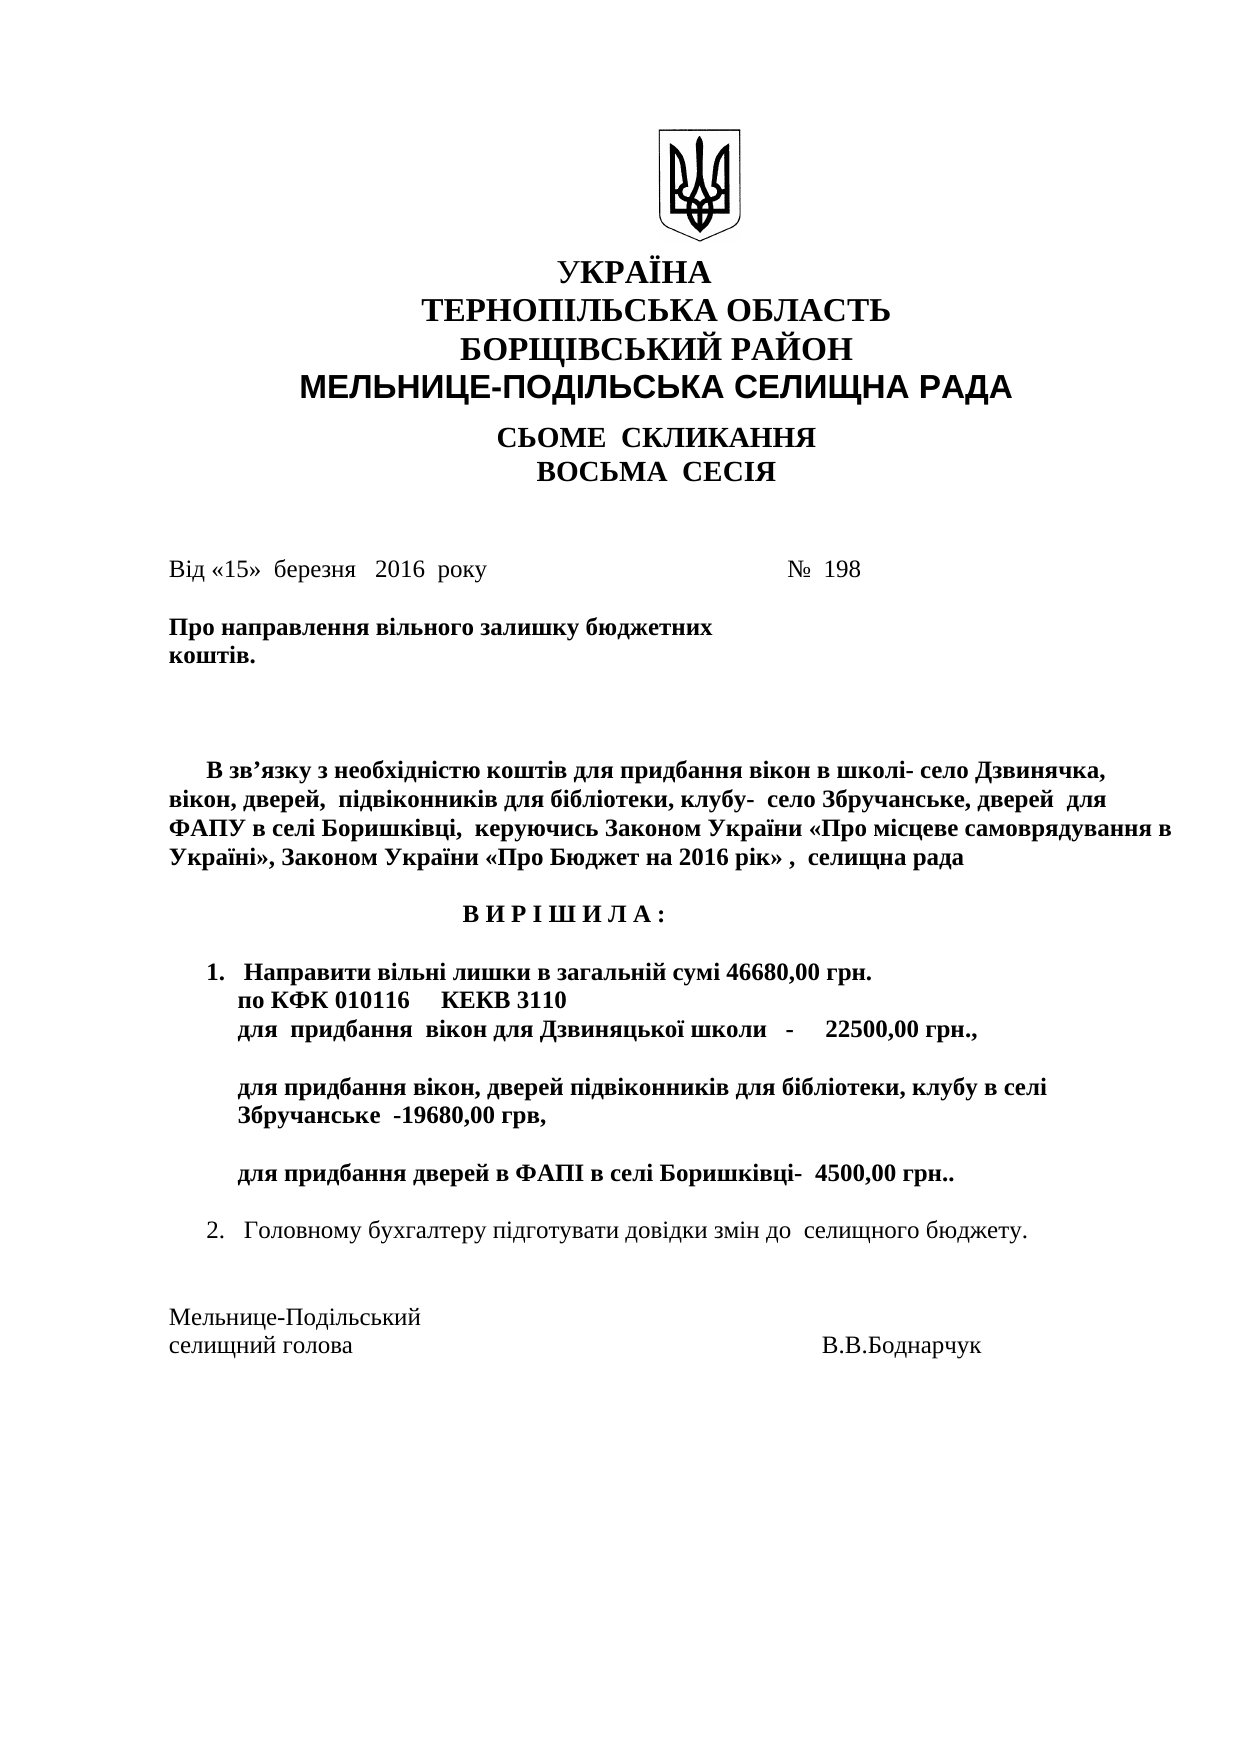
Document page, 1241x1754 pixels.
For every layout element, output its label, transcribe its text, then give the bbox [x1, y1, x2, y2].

text ТЕРНОПІЛЬСЬКА ОБЛАСТЬ [169, 291, 1144, 329]
subtitle коштів. [169, 641, 1181, 669]
text БОРЩІВСЬКИЙ РАЙОН [169, 329, 1144, 367]
subtitle В зв’язку з необхідністю коштів для придбання вікон в школі- село Дзвинячка, вікон, дверей, підвіконників для бібліотеки, клубу- село Збручанське, дверей для ФАПУ в селі Боришківці, керуючись Законом України «Про місцеве самоврядування в Україні», Законом України «Про Бюджет на 2016 рік» , селищна рада [169, 756, 1181, 871]
list Головному бухгалтеру підготувати довідки змін до селищного бюджету. [206, 1216, 1181, 1244]
subtitle по КФК 010116 КЕКВ 3110 [206, 986, 1181, 1014]
text СЬОМЕ СКЛИКАННЯ [169, 420, 1144, 454]
text В И Р І Ш И Л А : [169, 899, 1181, 928]
text УКРАЇНА [169, 252, 1181, 291]
subtitle Збручанське -19680,00 грв, [206, 1101, 1181, 1129]
text Мельнице-Подільський [169, 1302, 1181, 1331]
subtitle для придбання дверей в ФАПІ в селі Боришківці- 4500,00 грн.. [206, 1158, 1181, 1187]
subtitle для придбання вікон для Дзвиняцької школи - 22500,00 грн., [206, 1014, 1181, 1043]
text МЕЛЬНИЦЕ-ПОДІЛЬСЬКА СЕЛИЩНА РАДА [169, 367, 1144, 406]
text селищний голова В.В.Боднарчук [169, 1331, 1181, 1359]
text ВОСЬМА СЕСІЯ [169, 454, 1144, 487]
subtitle Направити вільні лишки в загальній сумі 46680,00 грн. [206, 957, 1181, 986]
text Від «15» березня 2016 року № 198 [169, 554, 1181, 583]
subtitle для придбання вікон, дверей підвіконників для бібліотеки, клубу в селі [206, 1072, 1181, 1101]
subtitle Про направлення вільного залишку бюджетних [169, 612, 1181, 641]
